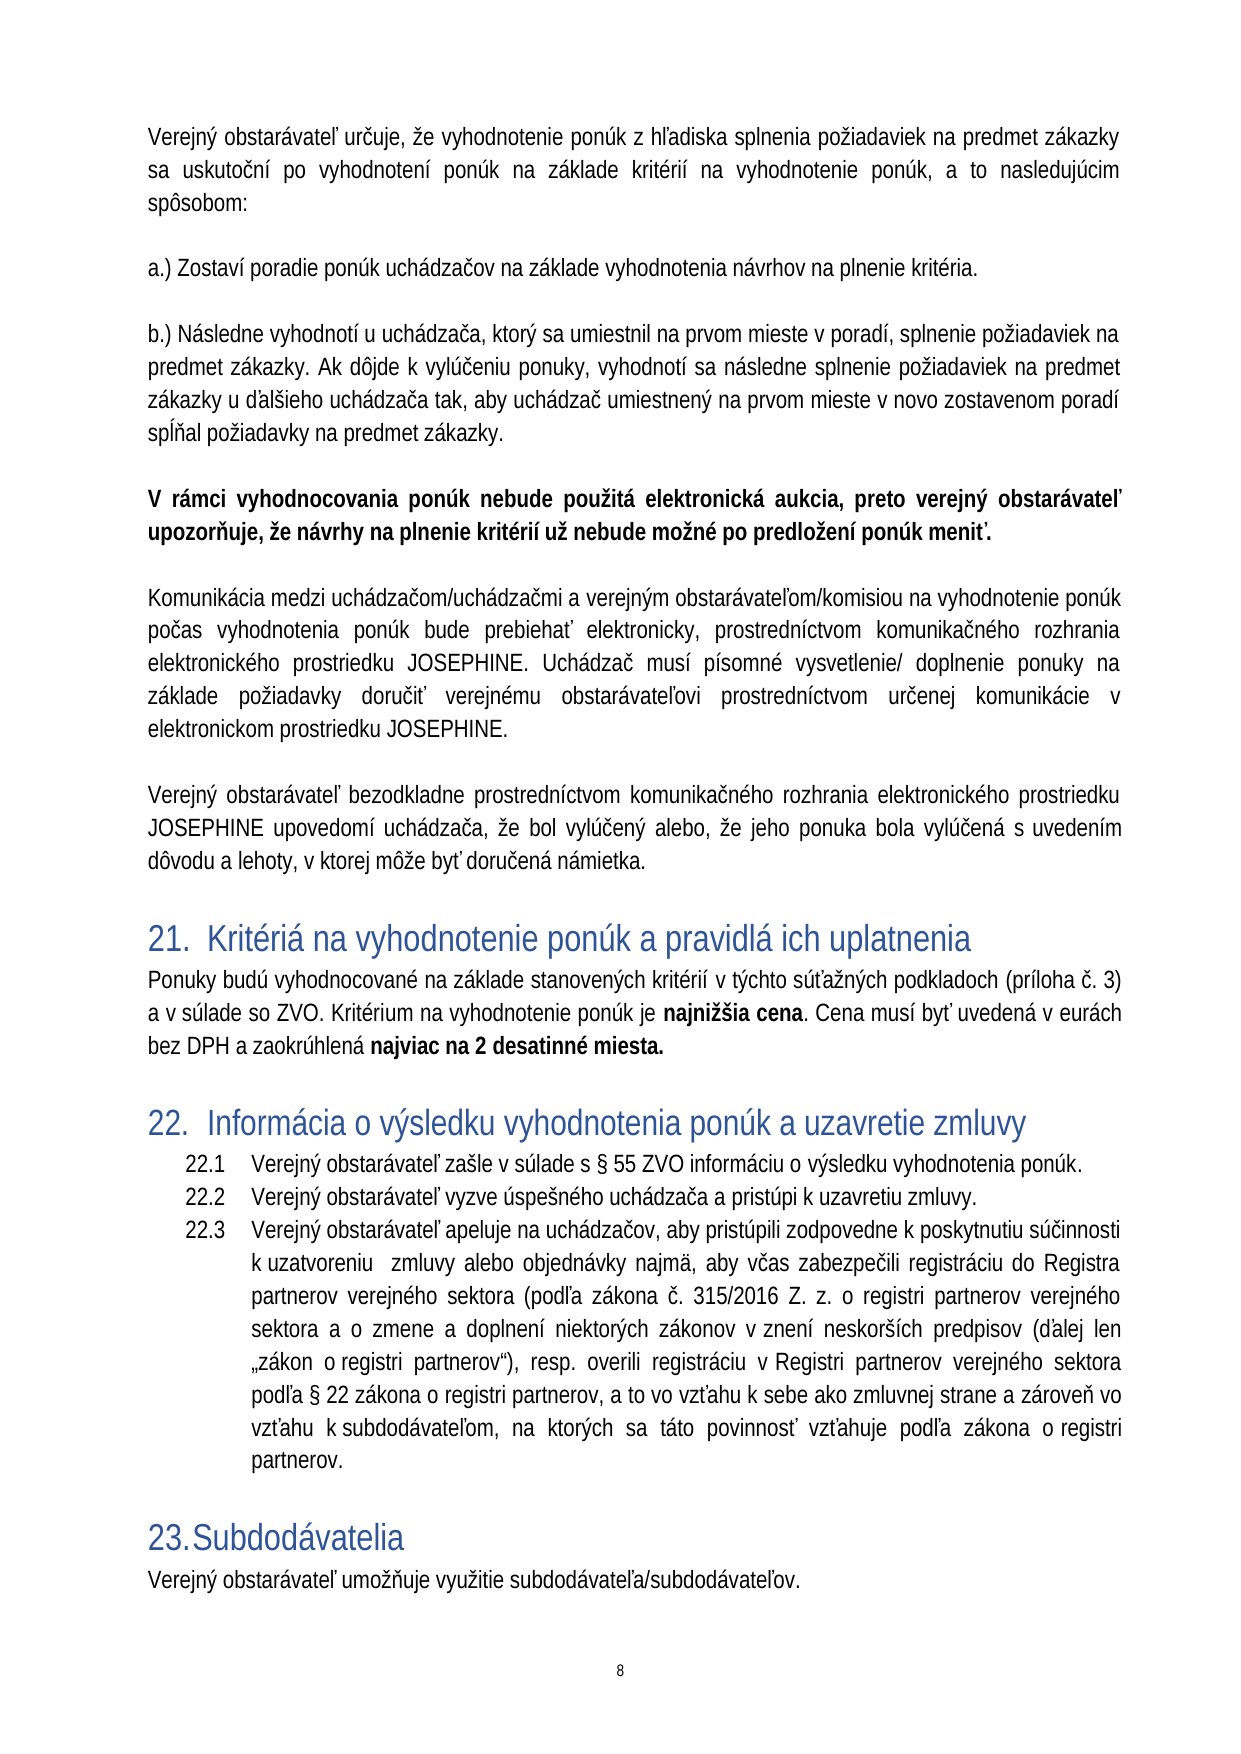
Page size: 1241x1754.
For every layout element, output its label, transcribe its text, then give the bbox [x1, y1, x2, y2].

list Verejný obstarávateľ určuje, že vyhodnotenie ponúk z hľadiska splnenia požiadaviek na predmet zákazky sa uskutoční po vyhodnotení ponúk na základe kritérií na vyhodnotenie ponúk, a to nasledujúcim spôsobom: [148, 122, 1122, 216]
list V rámci vyhodnocovania ponúk nebude použitá elektronická aukcia, preto verejný obstarávateľ upozorňuje, že návrhy na plnenie kritérií už nebude možné po predložení ponúk meniť. [148, 484, 1122, 545]
subtitle Subdodávatelia [148, 1516, 1122, 1558]
list Verejný obstarávateľ apeluje na uchádzačov, aby pristúpili zodpovedne k poskytnutiu súčinnosti k uzatvoreniu zmluvy alebo objednávky najmä, aby včas zabezpečili registráciu do Registra partnerov verejného sektora (podľa zákona č. 315/2016 Z. z. o registri partnerov verejného sektora a o zmene a doplnení niektorých zákonov v znení neskorších predpisov (ďalej len „zákon o registri partnerov“), resp. overili registráciu v Registri partnerov verejného sektora podľa § 22 zákona o registri partnerov, a to vo vzťahu k sebe ako zmluvnej strane a zároveň vo vzťahu k subdodávateľom, na ktorých sa táto povinnosť vzťahuje podľa zákona o registri partnerov. [185, 1215, 1122, 1474]
list a.) Zostaví poradie ponúk uchádzačov na základe vyhodnotenia návrhov na plnenie kritéria. [148, 253, 1122, 282]
subtitle Informácia o výsledku vyhodnotenia ponúk a uzavretie zmluvy [148, 1101, 1122, 1143]
text Verejný obstarávateľ umožňuje využitie subdodávateľa/subdodávateľov. [148, 1565, 1122, 1593]
text Ponuky budú vyhodnocované na základe stanovených kritérií v týchto súťažných podkladoch (príloha č. 3) a v súlade so ZVO. Kritérium na vyhodnotenie ponúk je najnižšia cena. Cena musí byť uvedená v eurách bez DPH a zaokrúhlená najviac na 2 desatinné miesta. [148, 965, 1122, 1060]
list Komunikácia medzi uchádzačom/uchádzačmi a verejným obstarávateľom/komisiou na vyhodnotenie ponúk počas vyhodnotenia ponúk bude prebiehať elektronicky, prostredníctvom komunikačného rozhrania elektronického prostriedku JOSEPHINE. Uchádzač musí písomné vysvetlenie/ doplnenie ponuky na základe požiadavky doručiť verejnému obstarávateľovi prostredníctvom určenej komunikácie v elektronickom prostriedku JOSEPHINE. [148, 583, 1122, 743]
list b.) Následne vyhodnotí u uchádzača, ktorý sa umiestnil na prvom mieste v poradí, splnenie požiadaviek na predmet zákazky. Ak dôjde k vylúčeniu ponuky, vyhodnotí sa následne splnenie požiadaviek na predmet zákazky u ďalšieho uchádzača tak, aby uchádzač umiestnený na prvom mieste v novo zostavenom poradí spĺňal požiadavky na predmet zákazky. [148, 319, 1122, 447]
list Verejný obstarávateľ zašle v súlade s § 55 ZVO informáciu o výsledku vyhodnotenia ponúk. [185, 1149, 1122, 1178]
list Verejný obstarávateľ bezodkladne prostredníctvom komunikačného rozhrania elektronického prostriedku JOSEPHINE upovedomí uchádzača, že bol vylúčený alebo, že jeho ponuka bola vylúčená s uvedením dôvodu a lehoty, v ktorej môže byť doručená námietka. [148, 780, 1122, 874]
subtitle Kritériá na vyhodnotenie ponúk a pravidlá ich uplatnenia [148, 916, 1122, 959]
list Verejný obstarávateľ vyzve úspešného uchádzača a pristúpi k uzavretiu zmluvy. [185, 1182, 1122, 1211]
